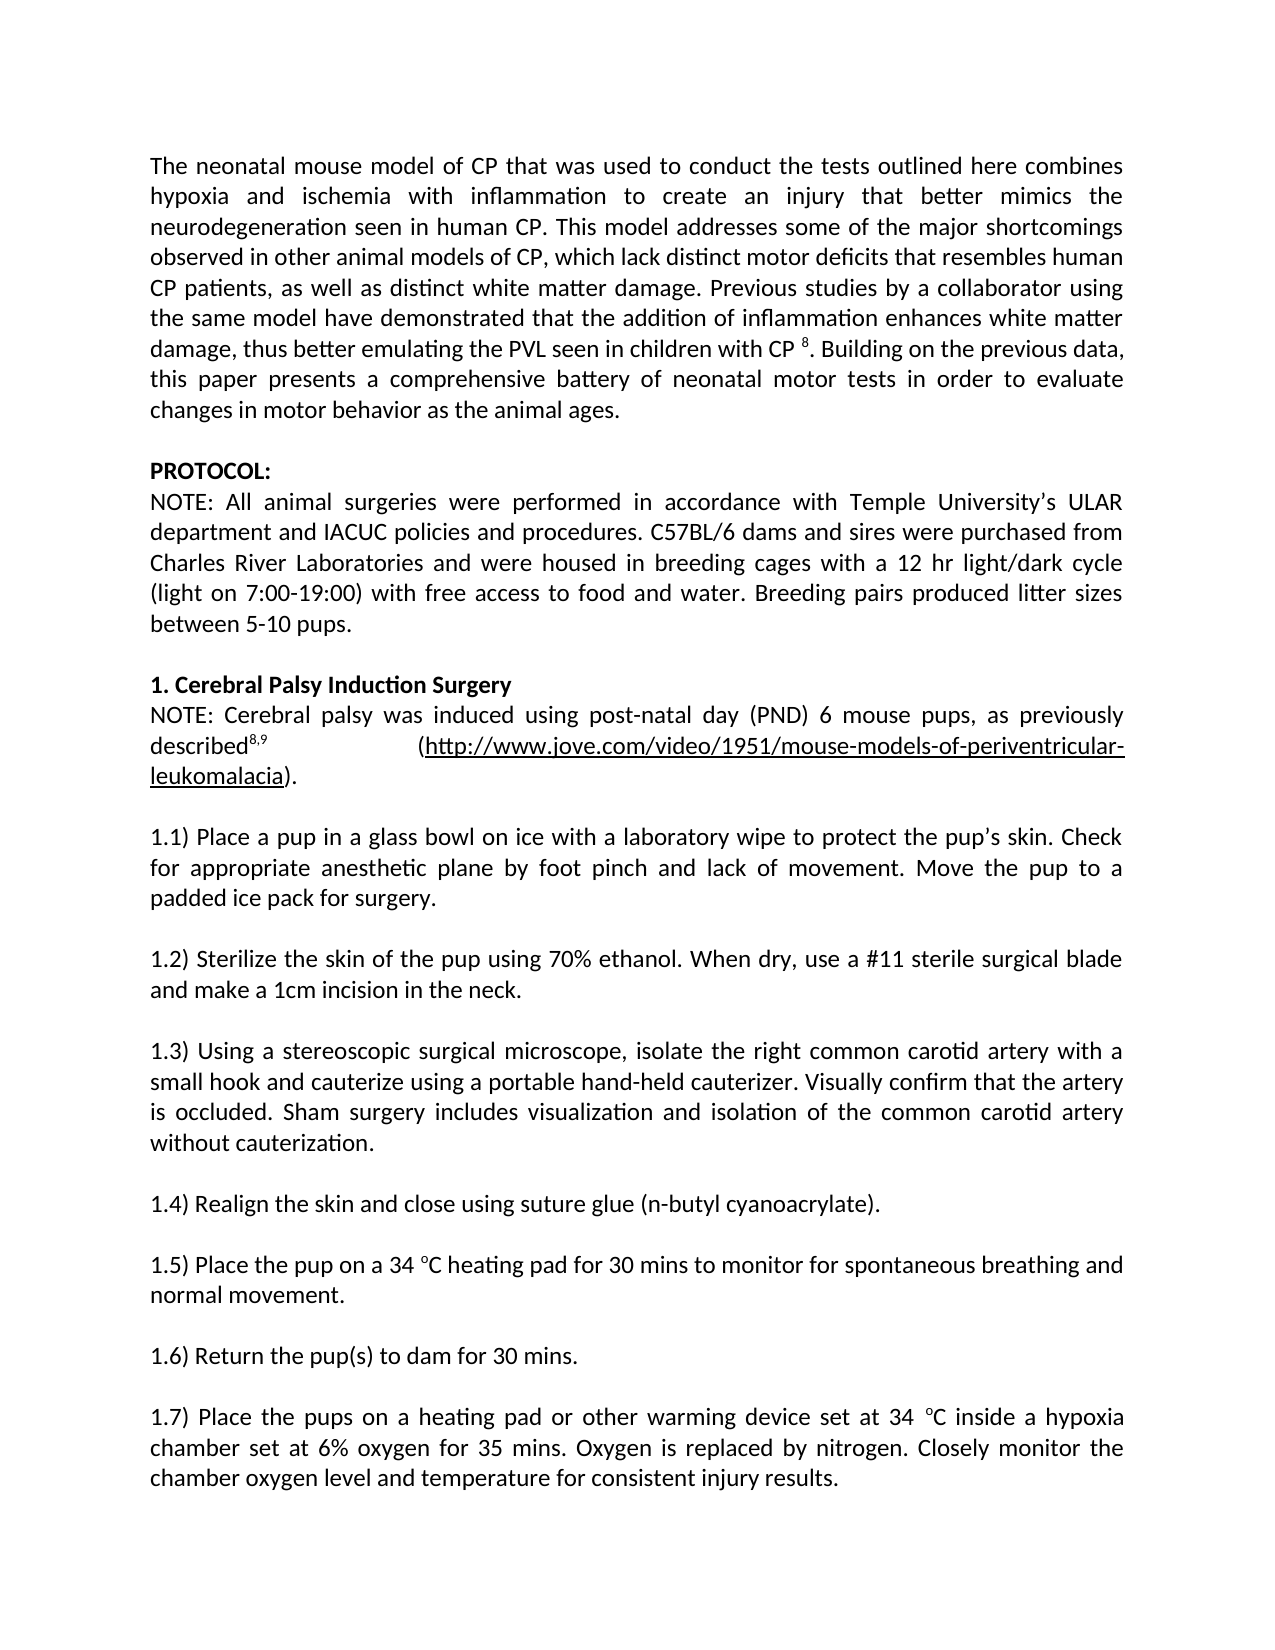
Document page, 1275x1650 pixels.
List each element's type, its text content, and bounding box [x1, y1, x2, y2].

text 1.1) Place a pup in a glass bowl on ice with a laboratory wipe to protect the pup’s skin. Check for appropriate anesthetic plane by foot pinch and lack of movement. Move the pup to a padded ice pack for surgery. [150, 821, 1125, 913]
text 1.6) Return the pup(s) to dam for 30 mins. [150, 1340, 1125, 1371]
text PROTOCOL: [150, 455, 1125, 486]
text 1.5) Place the pup on a 34 oC heating pad for 30 mins to monitor for spontaneous breathing and normal movement. [150, 1249, 1125, 1310]
text NOTE: All animal surgeries were performed in accordance with Temple University’s ULAR department and IACUC policies and procedures. C57BL/6 dams and sires were purchased from Charles River Laboratories and were housed in breeding cages with a 12 hr light/dark cycle (light on 7:00-19:00) with free access to food and water. Breeding pairs produced litter sizes between 5-10 pups. [150, 486, 1125, 638]
text 1. Cerebral Palsy Induction Surgery [150, 669, 1125, 699]
text NOTE: Cerebral palsy was induced using post-natal day (PND) 6 mouse pups, as previously described8,9 (http://www.jove.com/video/1951/mouse-models-of-periventricular-leukomalacia). [150, 699, 1125, 791]
text 1.2) Sterilize the skin of the pup using 70% ethanol. When dry, use a #11 sterile surgical blade and make a 1cm incision in the neck. [150, 943, 1125, 1004]
text 1.3) Using a stereoscopic surgical microscope, isolate the right common carotid artery with a small hook and cauterize using a portable hand-held cauterizer. Visually confirm that the artery is occluded. Sham surgery includes visualization and isolation of the common carotid artery without cauterization. [150, 1035, 1125, 1157]
text The neonatal mouse model of CP that was used to conduct the tests outlined here combines hypoxia and ischemia with inflammation to create an injury that better mimics the neurodegeneration seen in human CP. This model addresses some of the major shortcomings observed in other animal models of CP, which lack distinct motor deficits that resembles human CP patients, as well as distinct white matter damage. Previous studies by a collaborator using the same model have demonstrated that the addition of inflammation enhances white matter damage, thus better emulating the PVL seen in children with CP 8. Building on the previous data, this paper presents a comprehensive battery of neonatal motor tests in order to evaluate changes in motor behavior as the animal ages. [150, 150, 1125, 425]
text 1.7) Place the pups on a heating pad or other warming device set at 34 oC inside a hypoxia chamber set at 6% oxygen for 35 mins. Oxygen is replaced by nitrogen. Closely monitor the chamber oxygen level and temperature for consistent injury results. [150, 1401, 1125, 1493]
text 1.4) Realign the skin and close using suture glue (n-butyl cyanoacrylate). [150, 1188, 1125, 1218]
